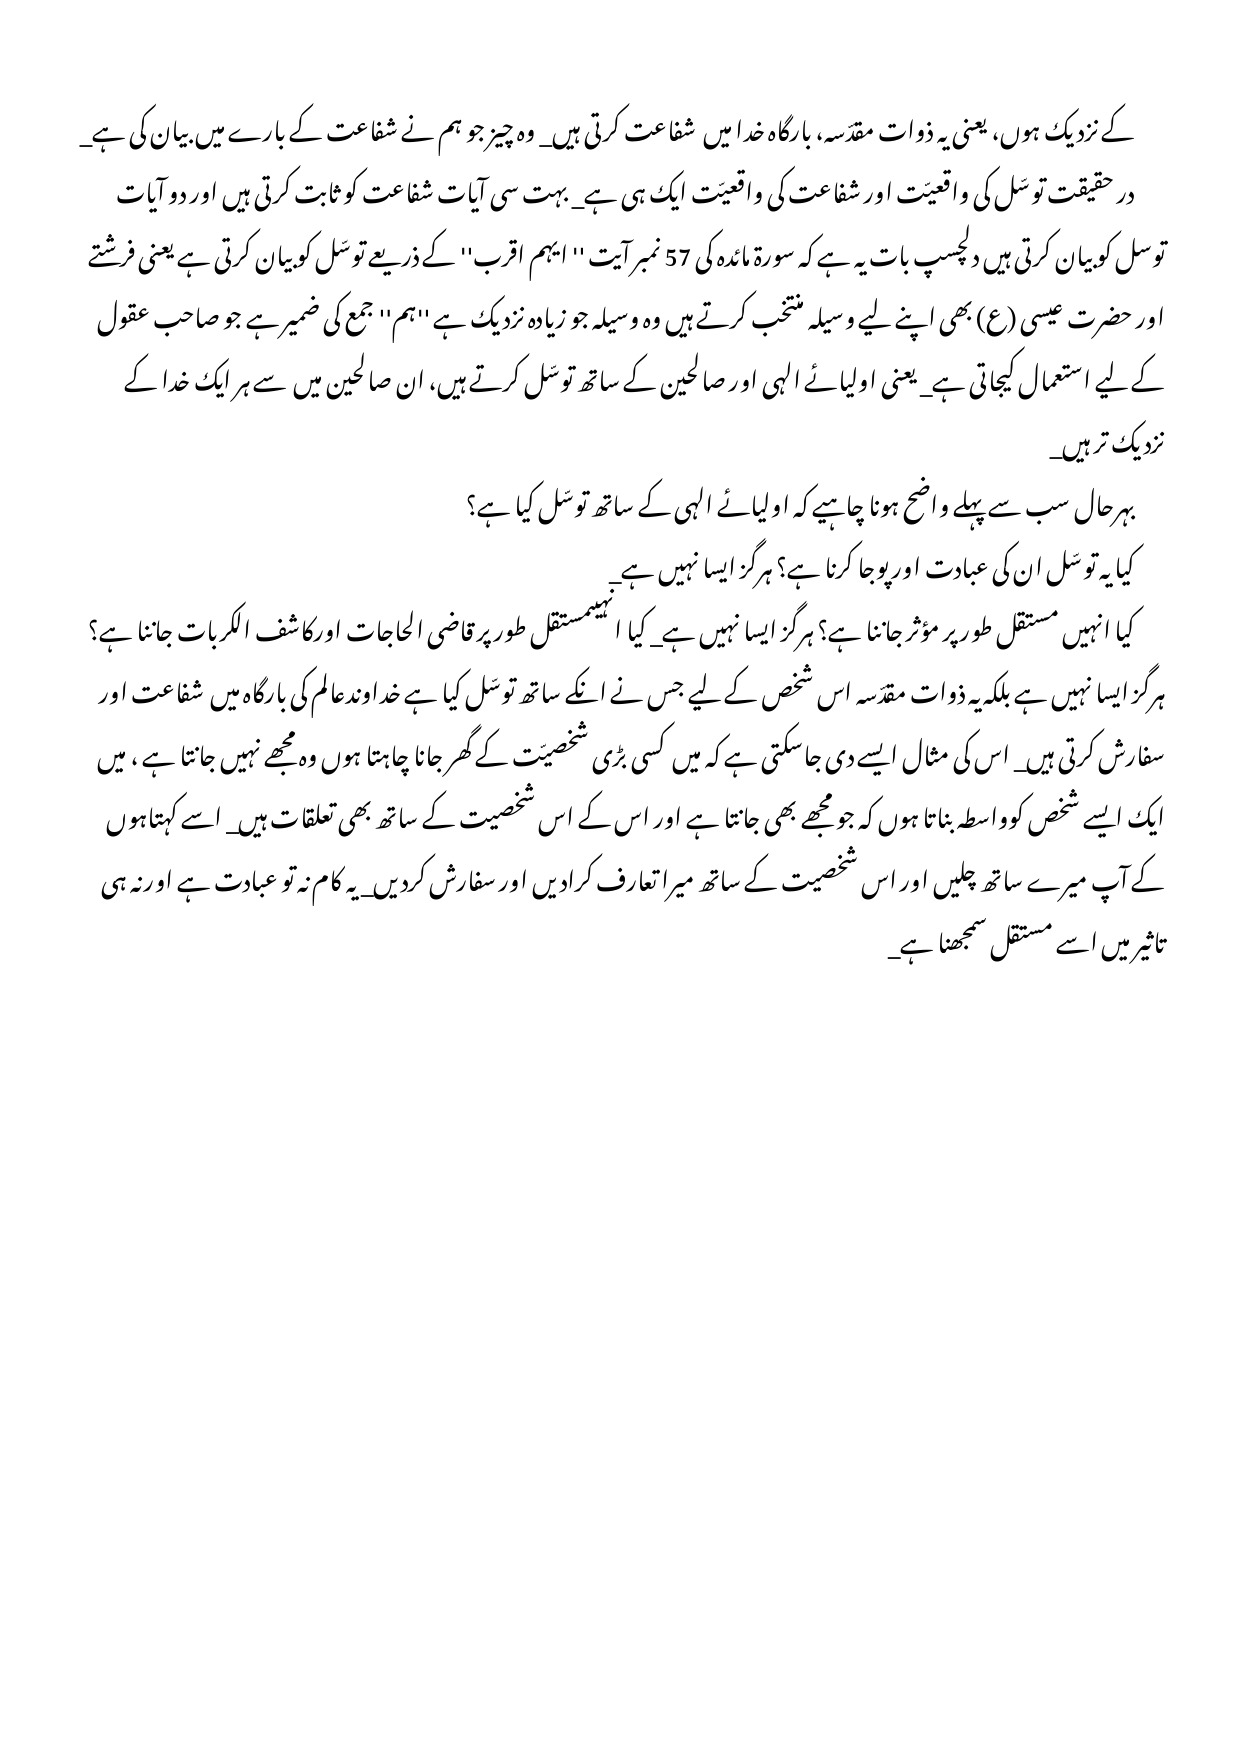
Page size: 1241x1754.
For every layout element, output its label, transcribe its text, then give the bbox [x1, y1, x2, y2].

text بہرحال سب سے پہلے واضح ہونا چاہیے کہ اولیائے الہی کے ساتھ توسّل کیا ہے؟ [75, 469, 1165, 531]
text در حقیقت توسّل کی واقعيّت اور شفاعت کی واقعيّت ایک ہی ہے_ بہت سی آیات شفاعت کو ثابت کرتی ہیں اور دو آیات توسل کو بیان کرتی ہیں دلچسپ بات یہ ہے کہ سورة مائدہ کی 57 نمبر آیت '' ایہم اقرب'' کے ذریعے توسّل کو بیان کرتی ہے یعنی فرشتے اور حضرت عیسی (ع) بھی اپنے لیے وسیلہ منتخب کرتے ہیں وہ وسیلہ جو زیادہ نزدیک ہے ''ہم'' جمع کی ضمیر ہے جو صاحب عقول کے لیے استعمال کیجاتی ہے_ یعنی اولیائے الہی اور صالحین کے ساتھ توسّل کرتے ہیں، ان صالحین میں سے ہر ایک خدا کے نزدیک تر ہیں_ [75, 156, 1165, 469]
text کے نزدیک ہوں، یعنی یہ ذوات مقدّسہ، بارگاہ خدا میں شفاعت کرتی ہیں_ وہ چیز جو ہم نے شفاعت کے بارے میں بیان کی ہے_ [75, 94, 1165, 156]
text کیا انہیں مستقل طور پر مؤثر جاننا ہے؟ ہرگز ایسا نہیں ہے_ کیا انہیںمستقل طور پر قاضی الحاجات اورکاشف الکربات جاننا ہے؟ ہرگز ایسا نہیں ہے بلکہ یہ ذوات مقدّسہ اس شخص کے لیے جس نے انکے ساتھ توسّل کیا ہے خداوندعالم کی بارگاہ میں شفاعت اور سفارش کرتی ہیں_ اس کی مثال ایسے دی جاسکتی ہے کہ میں کسی بڑی شخصيّت کے گھر جانا چاہتا ہوں وہ مجھے نہیں جانتا ہے ، میں ایک ایسے شخص کوواسطہ بناتا ہوں کہ جو مجھے بھی جانتا ہے اور اس کے اس شخصیت کے ساتھ بھی تعلقات ہیں_ اسے کہتاہوں کے آپ میرے ساتھ چلیں اور اس شخصیت کے ساتھ میرا تعارف کرادیں اور سفارش کردیں_ یہ کام نہ تو عبادت ہے اور نہ ہی تاثیر میں اسے مستقل سمجھنا ہے_ [75, 594, 1165, 969]
text کیا یہ توسّل ان کی عبادت اور پوجا کرنا ہے؟ ہرگز ایسا نہیں ہے_ [75, 531, 1165, 594]
